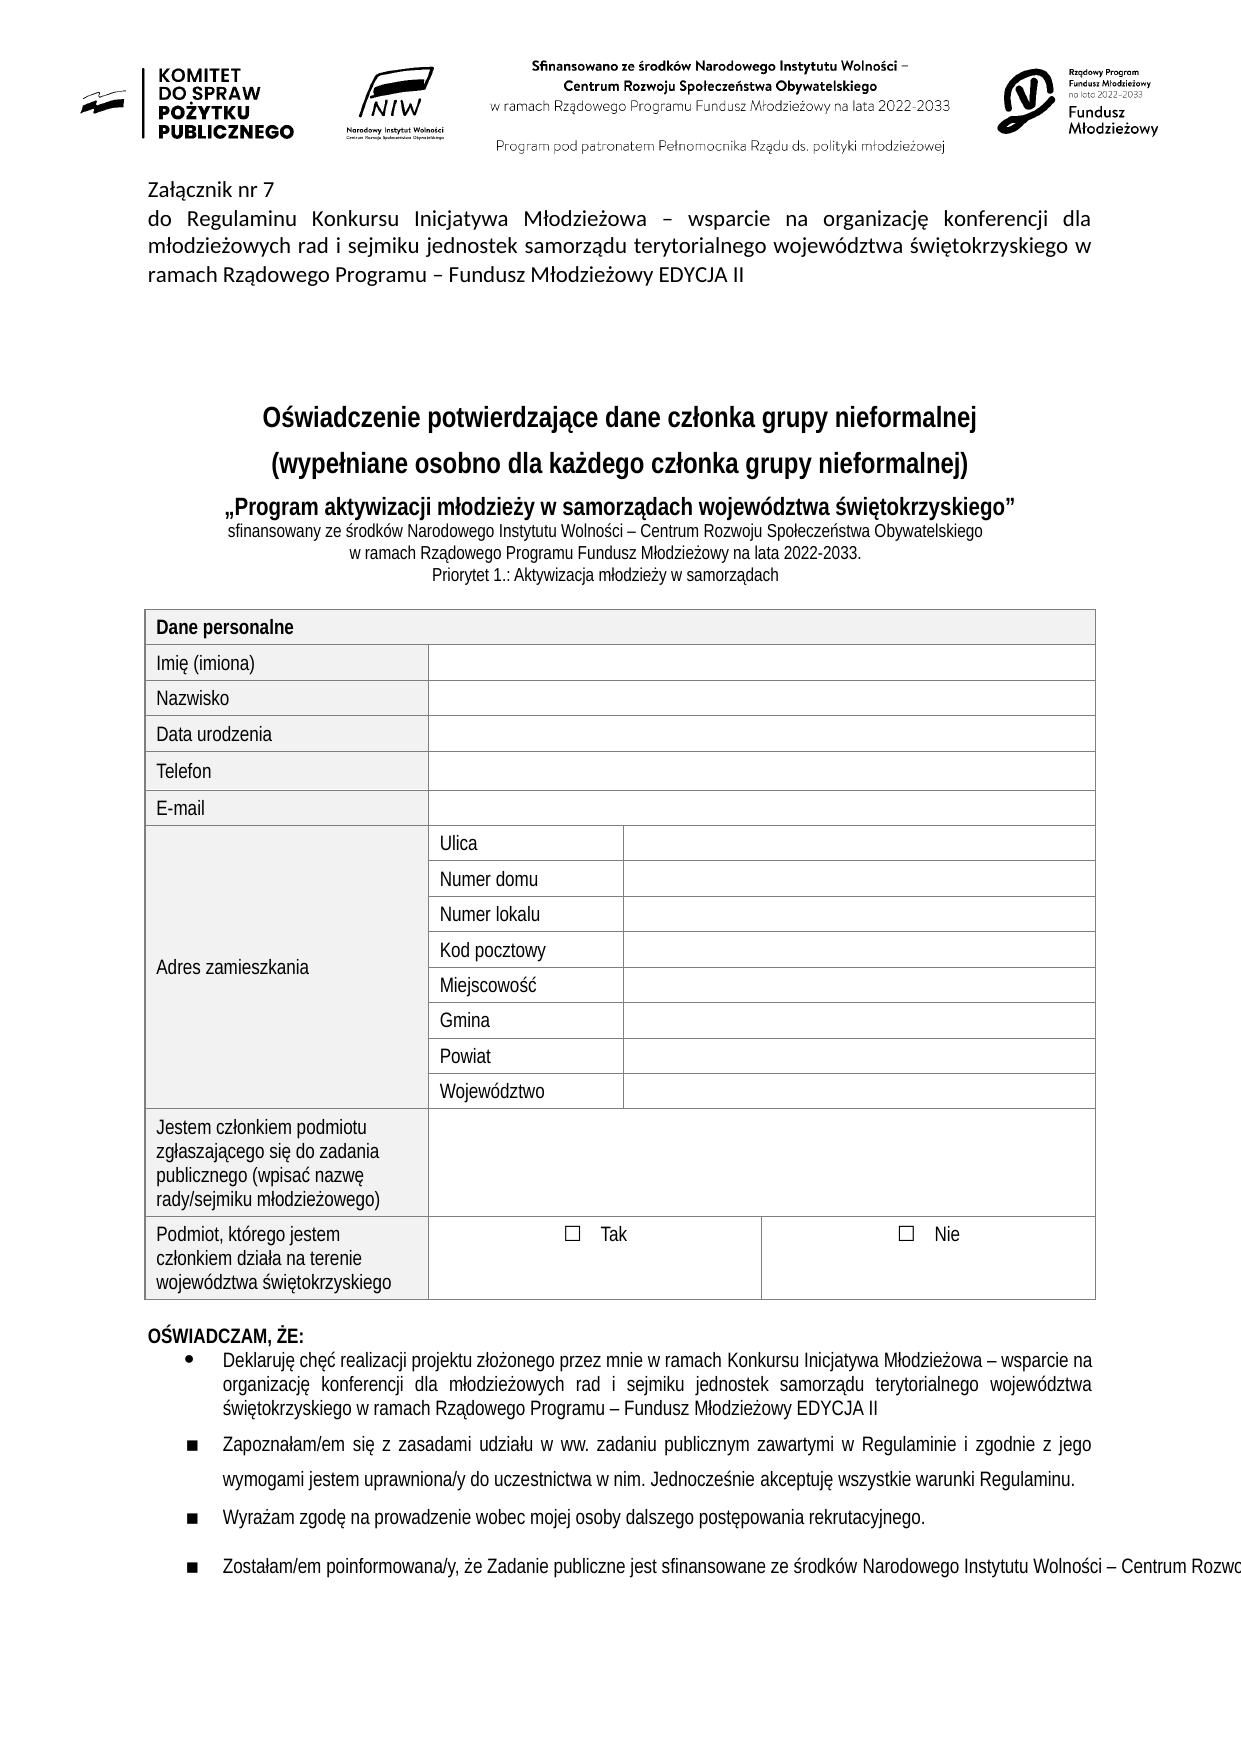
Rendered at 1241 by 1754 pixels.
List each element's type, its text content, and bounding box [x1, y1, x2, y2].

text OŚWIADCZAM, ŻE: [148, 1324, 1093, 1348]
table_cell Miejscowość [429, 968, 623, 1002]
list Zapoznałam/em się z zasadami udziału w ww. zadaniu publicznym zawartymi w Regulaminie i zgodnie z jego wymogami jestem uprawniona/y do uczestnictwa w nim. Jednocześnie akceptuję wszystkie warunki Regulaminu. [185, 1420, 1093, 1490]
text sfinansowany ze środków Narodowego Instytutu Wolności – Centrum Rozwoju Społeczeństwa Obywatelskiego [118, 520, 1093, 542]
list Zostałam/em poinformowana/y, że Zadanie publiczne jest sfinansowane ze środków Narodowego Instytutu Wolności – Centrum Rozwoju Społeczeństwa Obywatelskiego w ramach Rządowego Programu Fundusz Młodzieżowy na lata 2022-2033 [185, 1543, 1093, 1586]
picture [72, 52, 1166, 160]
list Wyrażam zgodę na prowadzenie wobec mojej osoby dalszego postępowania rekrutacyjnego. [185, 1494, 1093, 1537]
table_cell Gmina [429, 1003, 623, 1037]
table_cell Ulica [429, 826, 623, 860]
table_cell [624, 968, 1095, 1002]
table_cell ☐ Tak [429, 1217, 761, 1299]
text w ramach Rządowego Programu Fundusz Młodzieżowy na lata 2022-2033. [118, 542, 1093, 563]
text Priorytet 1.: Aktywizacja młodzieży w samorządach [118, 563, 1093, 585]
table_cell ☐ Nie [762, 1217, 1095, 1299]
table_cell [624, 1039, 1095, 1073]
table_header Dane personalne [146, 610, 1095, 644]
table_cell Imię (imiona) [146, 645, 428, 680]
table_cell [429, 681, 1095, 715]
table_cell Nazwisko [146, 681, 428, 715]
table_cell [429, 1109, 1095, 1216]
text „Program aktywizacji młodzieży w samorządach województwa świętokrzyskiego” [148, 492, 1093, 520]
table_cell Telefon [146, 752, 428, 789]
table_cell Numer lokalu [429, 897, 623, 931]
text (wypełniane osobno dla każdego członka grupy nieformalnej) [148, 446, 1093, 479]
table_cell Podmiot, którego jestem członkiem działa na terenie województwa świętokrzyskiego [146, 1217, 428, 1299]
table_cell [429, 716, 1095, 751]
table_cell Jestem członkiem podmiotu zgłaszającego się do zadania publicznego (wpisać nazwę rady/sejmiku młodzieżowego) [146, 1109, 428, 1216]
table_cell E-mail [146, 791, 428, 825]
table_cell [429, 645, 1095, 680]
table_cell [429, 791, 1095, 825]
table_cell Powiat [429, 1039, 623, 1073]
text Oświadczenie potwierdzające dane członka grupy nieformalnej [148, 400, 1093, 433]
table_cell [624, 897, 1095, 931]
text do Regulaminu Konkursu Inicjatywa Młodzieżowa – wsparcie na organizację konferencji dla młodzieżowych rad i sejmiku jednostek samorządu terytorialnego województwa świętokrzyskiego w ramach Rządowego Programu – Fundusz Młodzieżowy EDYCJA II [148, 204, 1093, 288]
table_cell [624, 861, 1095, 896]
table_cell [429, 752, 1095, 789]
table_cell Kod pocztowy [429, 932, 623, 967]
text Załącznik nr 7 [148, 148, 1093, 204]
list Deklaruję chęć realizacji projektu złożonego przez mnie w ramach Konkursu Inicjatywa Młodzieżowa – wsparcie na organizację konferencji dla młodzieżowych rad i sejmiku jednostek samorządu terytorialnego województwa świętokrzyskiego w ramach Rządowego Programu – Fundusz Młodzieżowy EDYCJA II [185, 1348, 1093, 1420]
table_cell [624, 1074, 1095, 1108]
table_cell Województwo [429, 1074, 623, 1108]
table_cell [624, 826, 1095, 860]
table_cell Adres zamieszkania [146, 826, 428, 1108]
table_cell Data urodzenia [146, 716, 428, 751]
table_cell [624, 932, 1095, 967]
table_cell [624, 1003, 1095, 1037]
table_cell Numer domu [429, 861, 623, 896]
